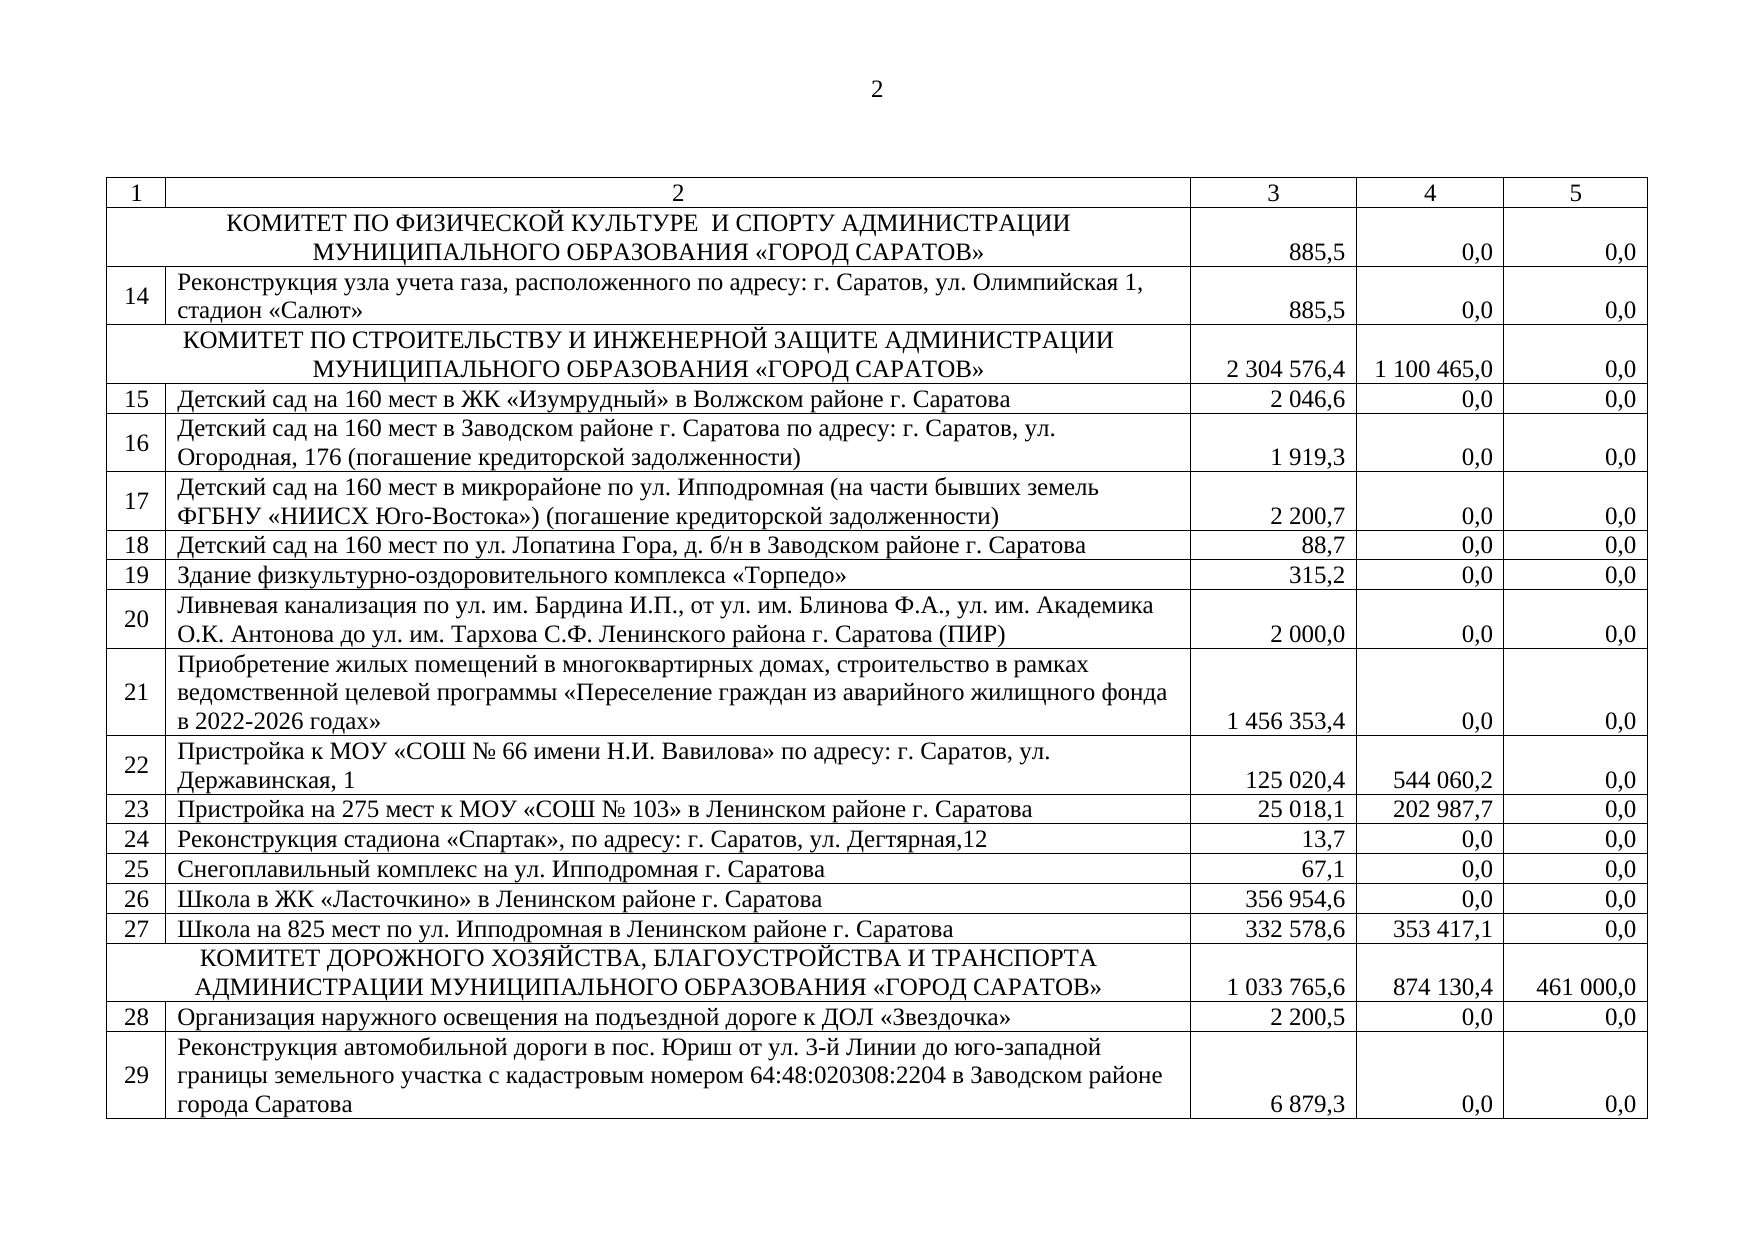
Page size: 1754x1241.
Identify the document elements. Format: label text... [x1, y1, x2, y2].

table_cell 21 [107, 649, 165, 735]
table_cell 1 033 765,6 [1191, 944, 1356, 1001]
table_cell 0,0 [1504, 560, 1647, 589]
table_cell Организация наружного освещения на подъездной дороге к ДОЛ «Звездочка» [166, 1002, 1190, 1031]
table_cell 0,0 [1504, 1032, 1647, 1118]
table_cell 23 [107, 795, 165, 823]
table_cell 0,0 [1504, 884, 1647, 913]
table_cell 0,0 [1357, 1032, 1503, 1118]
table_cell 16 [107, 414, 165, 471]
table_cell 125 020,4 [1191, 736, 1356, 793]
table_cell 0,0 [1504, 590, 1647, 648]
table_cell 356 954,6 [1191, 884, 1356, 913]
table_cell 20 [107, 590, 165, 648]
table_cell 0,0 [1504, 795, 1647, 823]
table_cell Реконструкция узла учета газа, расположенного по адресу: г. Саратов, ул. Олимпийская 1, стадион «Салют» [166, 267, 1190, 324]
table_cell 25 [107, 854, 165, 883]
table_cell 15 [107, 384, 165, 412]
table_cell 1 456 353,4 [1191, 649, 1356, 735]
table_cell 19 [107, 560, 165, 589]
table_cell 2 200,5 [1191, 1002, 1356, 1031]
table_cell КОМИТЕТ ПО ФИЗИЧЕСКОЙ КУЛЬТУРЕ И СПОРТУ АДМИНИСТРАЦИИ МУНИЦИПАЛЬНОГО ОБРАЗОВАНИЯ «ГОРОД САРАТОВ» [107, 208, 1190, 266]
table_cell 0,0 [1504, 472, 1647, 529]
table_cell 27 [107, 914, 165, 942]
table_cell 332 578,6 [1191, 914, 1356, 942]
table_cell 13,7 [1191, 824, 1356, 853]
table_cell 17 [107, 472, 165, 529]
table_cell 26 [107, 884, 165, 913]
table_cell Здание физкультурно-оздоровительного комплекса «Торпедо» [166, 560, 1190, 589]
table_cell Ливневая канализация по ул. им. Бардина И.П., от ул. им. Блинова Ф.А., ул. им. Академика О.К. Антонова до ул. им. Тархова С.Ф. Ленинского района г. Саратова (ПИР) [166, 590, 1190, 648]
table_cell 88,7 [1191, 531, 1356, 559]
table_header 4 [1357, 178, 1503, 207]
table_cell Пристройка на 275 мест к МОУ «СОШ № 103» в Ленинском районе г. Саратова [166, 795, 1190, 823]
table_cell 0,0 [1504, 1002, 1647, 1031]
table_cell 67,1 [1191, 854, 1356, 883]
table_header 2 [166, 178, 1190, 207]
table_cell Детский сад на 160 мест в Заводском районе г. Саратова по адресу: г. Саратов, ул. Огородная, 176 (погашение кредиторской задолженности) [166, 414, 1190, 471]
table_cell Приобретение жилых помещений в многоквартирных домах, строительство в рамках ведомственной целевой программы «Переселение граждан из аварийного жилищного фонда в 2022-2026 годах» [166, 649, 1190, 735]
table_cell 0,0 [1357, 824, 1503, 853]
table_cell 0,0 [1357, 472, 1503, 529]
table_cell 0,0 [1357, 384, 1503, 412]
table_cell 18 [107, 531, 165, 559]
table_cell Школа в ЖК «Ласточкино» в Ленинском районе г. Саратова [166, 884, 1190, 913]
table_cell 353 417,1 [1357, 914, 1503, 942]
table_header 1 [107, 178, 165, 207]
table_cell 885,5 [1191, 208, 1356, 266]
table_cell 885,5 [1191, 267, 1356, 324]
table_cell 0,0 [1504, 384, 1647, 412]
table_cell КОМИТЕТ ДОРОЖНОГО ХОЗЯЙСТВА, БЛАГОУСТРОЙСТВА И ТРАНСПОРТА АДМИНИСТРАЦИИ МУНИЦИПАЛЬНОГО ОБРАЗОВАНИЯ «ГОРОД САРАТОВ» [107, 944, 1190, 1001]
table_cell 0,0 [1357, 531, 1503, 559]
table_cell Реконструкция стадиона «Спартак», по адресу: г. Саратов, ул. Дегтярная,12 [166, 824, 1190, 853]
table_cell 0,0 [1357, 854, 1503, 883]
table_cell Детский сад на 160 мест по ул. Лопатина Гора, д. б/н в Заводском районе г. Саратова [166, 531, 1190, 559]
table_cell 1 919,3 [1191, 414, 1356, 471]
table_cell 0,0 [1357, 1002, 1503, 1031]
table_cell 0,0 [1504, 649, 1647, 735]
table_cell 0,0 [1357, 560, 1503, 589]
table_cell 0,0 [1357, 649, 1503, 735]
table_cell 24 [107, 824, 165, 853]
table_cell 0,0 [1504, 208, 1647, 266]
table_cell 461 000,0 [1504, 944, 1647, 1001]
table_cell 2 304 576,4 [1191, 325, 1356, 383]
table_cell 6 879,3 [1191, 1032, 1356, 1118]
table_cell 315,2 [1191, 560, 1356, 589]
table_cell Школа на 825 мест по ул. Ипподромная в Ленинском районе г. Саратова [166, 914, 1190, 942]
table_cell 0,0 [1357, 267, 1503, 324]
table_cell Реконструкция автомобильной дороги в пос. Юриш от ул. 3-й Линии до юго-западной границы земельного участка с кадастровым номером 64:48:020308:2204 в Заводском районе города Саратова [166, 1032, 1190, 1118]
table_cell 0,0 [1504, 736, 1647, 793]
table_cell 0,0 [1357, 414, 1503, 471]
table_cell Детский сад на 160 мест в ЖК «Изумрудный» в Волжском районе г. Саратова [166, 384, 1190, 412]
table_cell Снегоплавильный комплекс на ул. Ипподромная г. Саратова [166, 854, 1190, 883]
table_cell 0,0 [1504, 824, 1647, 853]
table_cell 544 060,2 [1357, 736, 1503, 793]
table_cell 25 018,1 [1191, 795, 1356, 823]
table_cell 2 046,6 [1191, 384, 1356, 412]
table_cell 14 [107, 267, 165, 324]
table_header 3 [1191, 178, 1356, 207]
table_cell 0,0 [1504, 414, 1647, 471]
table_cell 0,0 [1357, 884, 1503, 913]
table_cell 0,0 [1504, 531, 1647, 559]
table_cell 2 000,0 [1191, 590, 1356, 648]
table_cell 28 [107, 1002, 165, 1031]
table_cell КОМИТЕТ ПО СТРОИТЕЛЬСТВУ И ИНЖЕНЕРНОЙ ЗАЩИТЕ АДМИНИСТРАЦИИ МУНИЦИПАЛЬНОГО ОБРАЗОВАНИЯ «ГОРОД САРАТОВ» [107, 325, 1190, 383]
table_cell 2 200,7 [1191, 472, 1356, 529]
table_cell 1 100 465,0 [1357, 325, 1503, 383]
table_cell Детский сад на 160 мест в микрорайоне по ул. Ипподромная (на части бывших земель ФГБНУ «НИИСХ Юго-Востока») (погашение кредиторской задолженности) [166, 472, 1190, 529]
table_cell 29 [107, 1032, 165, 1118]
table_cell 0,0 [1504, 914, 1647, 942]
table_cell 0,0 [1357, 590, 1503, 648]
table_cell 202 987,7 [1357, 795, 1503, 823]
table_cell Пристройка к МОУ «СОШ № 66 имени Н.И. Вавилова» по адресу: г. Саратов, ул. Державинская, 1 [166, 736, 1190, 793]
table_header 5 [1504, 178, 1647, 207]
table_cell 0,0 [1504, 854, 1647, 883]
table_cell 0,0 [1357, 208, 1503, 266]
table_cell 874 130,4 [1357, 944, 1503, 1001]
table_cell 22 [107, 736, 165, 793]
table_cell 0,0 [1504, 325, 1647, 383]
table_cell 0,0 [1504, 267, 1647, 324]
